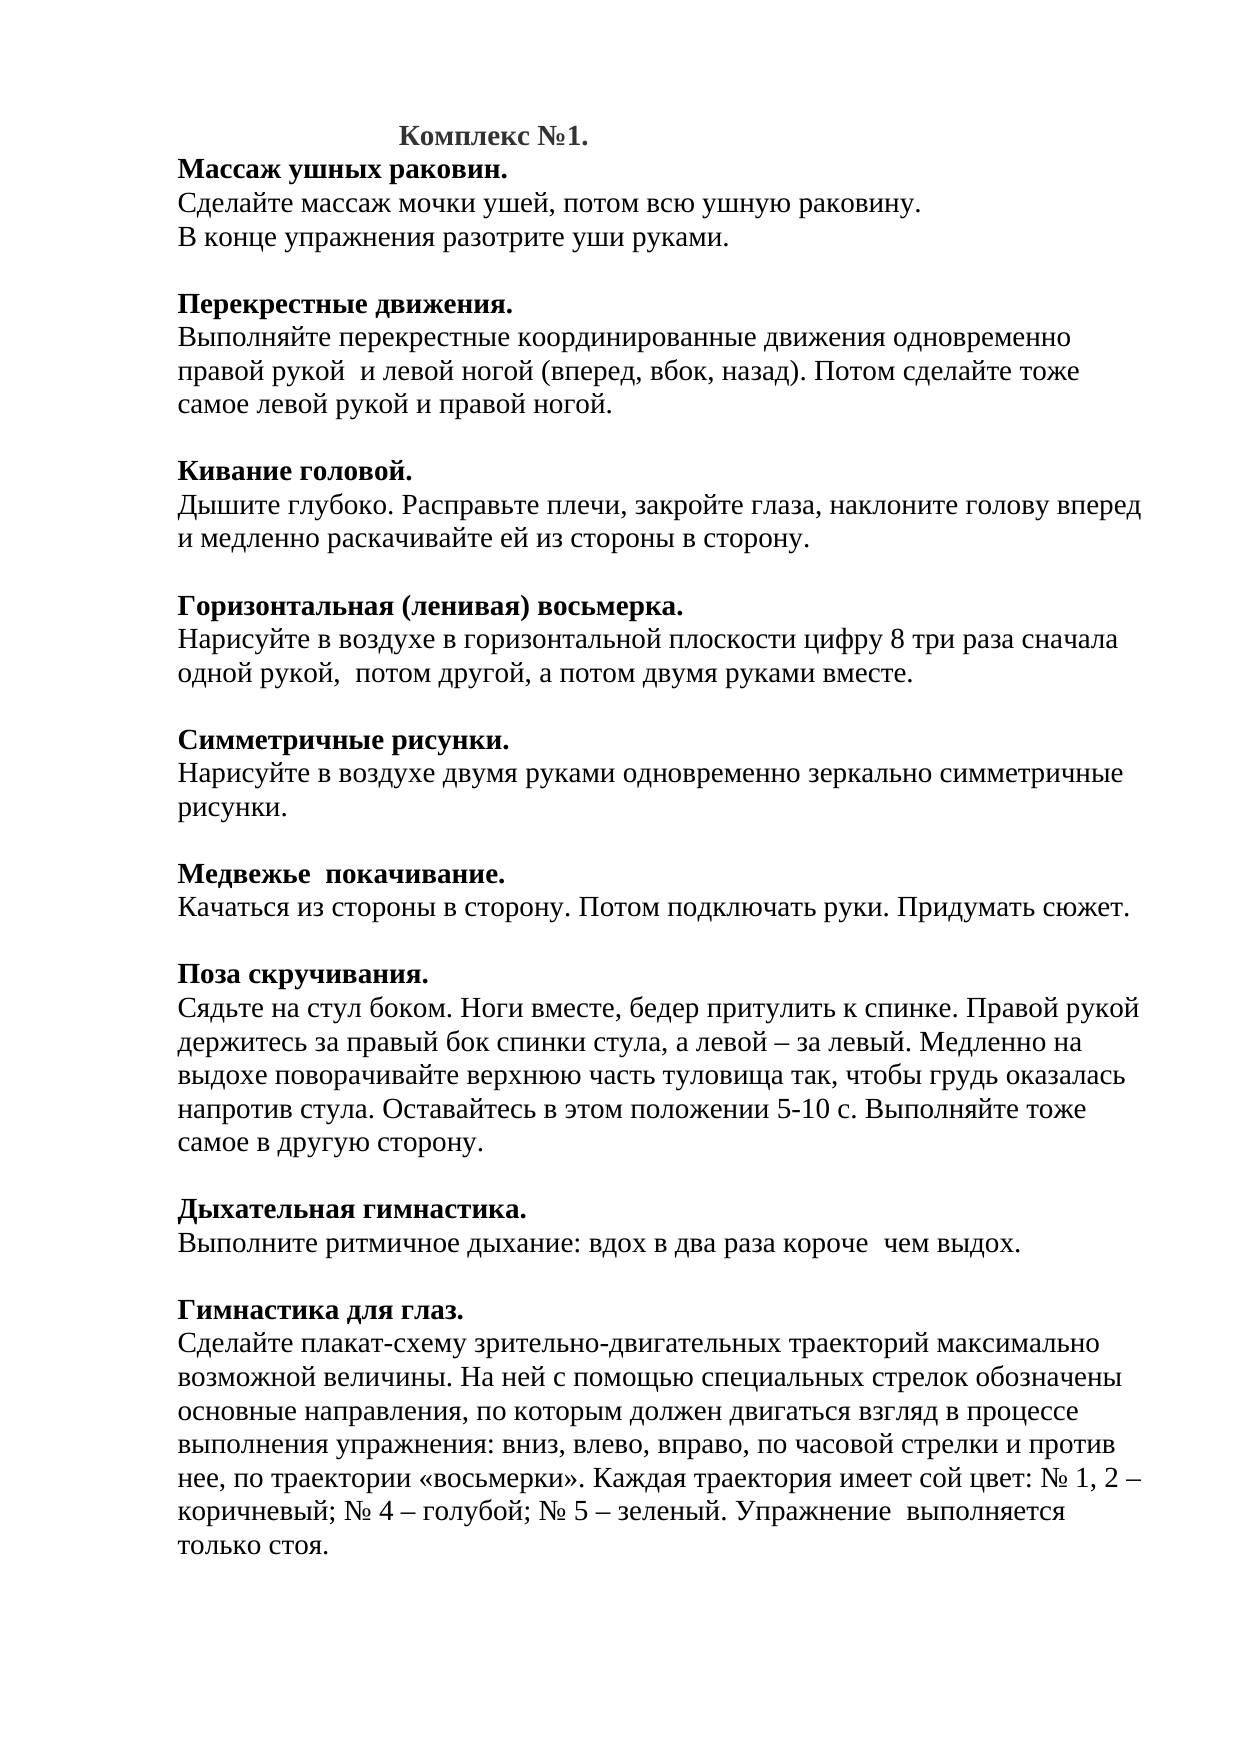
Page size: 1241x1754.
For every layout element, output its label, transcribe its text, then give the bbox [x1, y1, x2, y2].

text Перекрестные движения. [177, 286, 1152, 319]
text Кивание головой. [177, 453, 1152, 487]
text Качаться из стороны в сторону. Потом подключать руки. Придумать сюжет. [177, 889, 1152, 923]
text Гимнастика для глаз. [177, 1292, 1152, 1326]
text Сядьте на стул боком. Ноги вместе, бедер притулить к спинке. Правой рукой держитесь за правый бок спинки стула, а левой – за левый. Медленно на выдохе поворачивайте верхнюю часть туловища так, чтобы грудь оказалась напротив стула. Оставайтесь в этом положении 5-10 с. Выполняйте тоже самое в другую сторону. [177, 990, 1152, 1158]
text В конце упражнения разотрите уши руками. [177, 219, 1152, 252]
text Сделайте массаж мочки ушей, потом всю ушную раковину. [177, 185, 1152, 219]
text Нарисуйте в воздухе в горизонтальной плоскости цифру 8 три раза сначала одной рукой, потом другой, а потом двумя руками вместе. [177, 621, 1152, 688]
text Выполняйте перекрестные координированные движения одновременно правой рукой и левой ногой (вперед, вбок, назад). Потом сделайте тоже самое левой рукой и правой ногой. [177, 319, 1152, 420]
text Массаж ушных раковин. [177, 152, 1152, 185]
text Дышите глубоко. Расправьте плечи, закройте глаза, наклоните голову вперед и медленно раскачивайте ей из стороны в сторону. [177, 487, 1152, 554]
text Поза скручивания. [177, 957, 1152, 990]
text Сделайте плакат-схему зрительно-двигательных траекторий максимально возможной величины. На ней с помощью специальных стрелок обозначены основные направления, по которым должен двигаться взгляд в процессе выполнения упражнения: вниз, влево, вправо, по часовой стрелки и против нее, по траектории «восьмерки». Каждая траектория имеет сой цвет: № 1, 2 – коричневый; № 4 – голубой; № 5 – зеленый. Упражнение выполняется только стоя. [177, 1326, 1152, 1560]
text Медвежье покачивание. [177, 856, 1152, 889]
text Горизонтальная (ленивая) восьмерка. [177, 588, 1152, 621]
text Выполните ритмичное дыхание: вдох в два раза короче чем выдох. [177, 1225, 1152, 1258]
text Комплекс №1. [325, 118, 1152, 152]
text Нарисуйте в воздухе двумя руками одновременно зеркально симметричные рисунки. [177, 755, 1152, 822]
text Дыхательная гимнастика. [177, 1191, 1152, 1225]
text Симметричные рисунки. [177, 722, 1152, 755]
